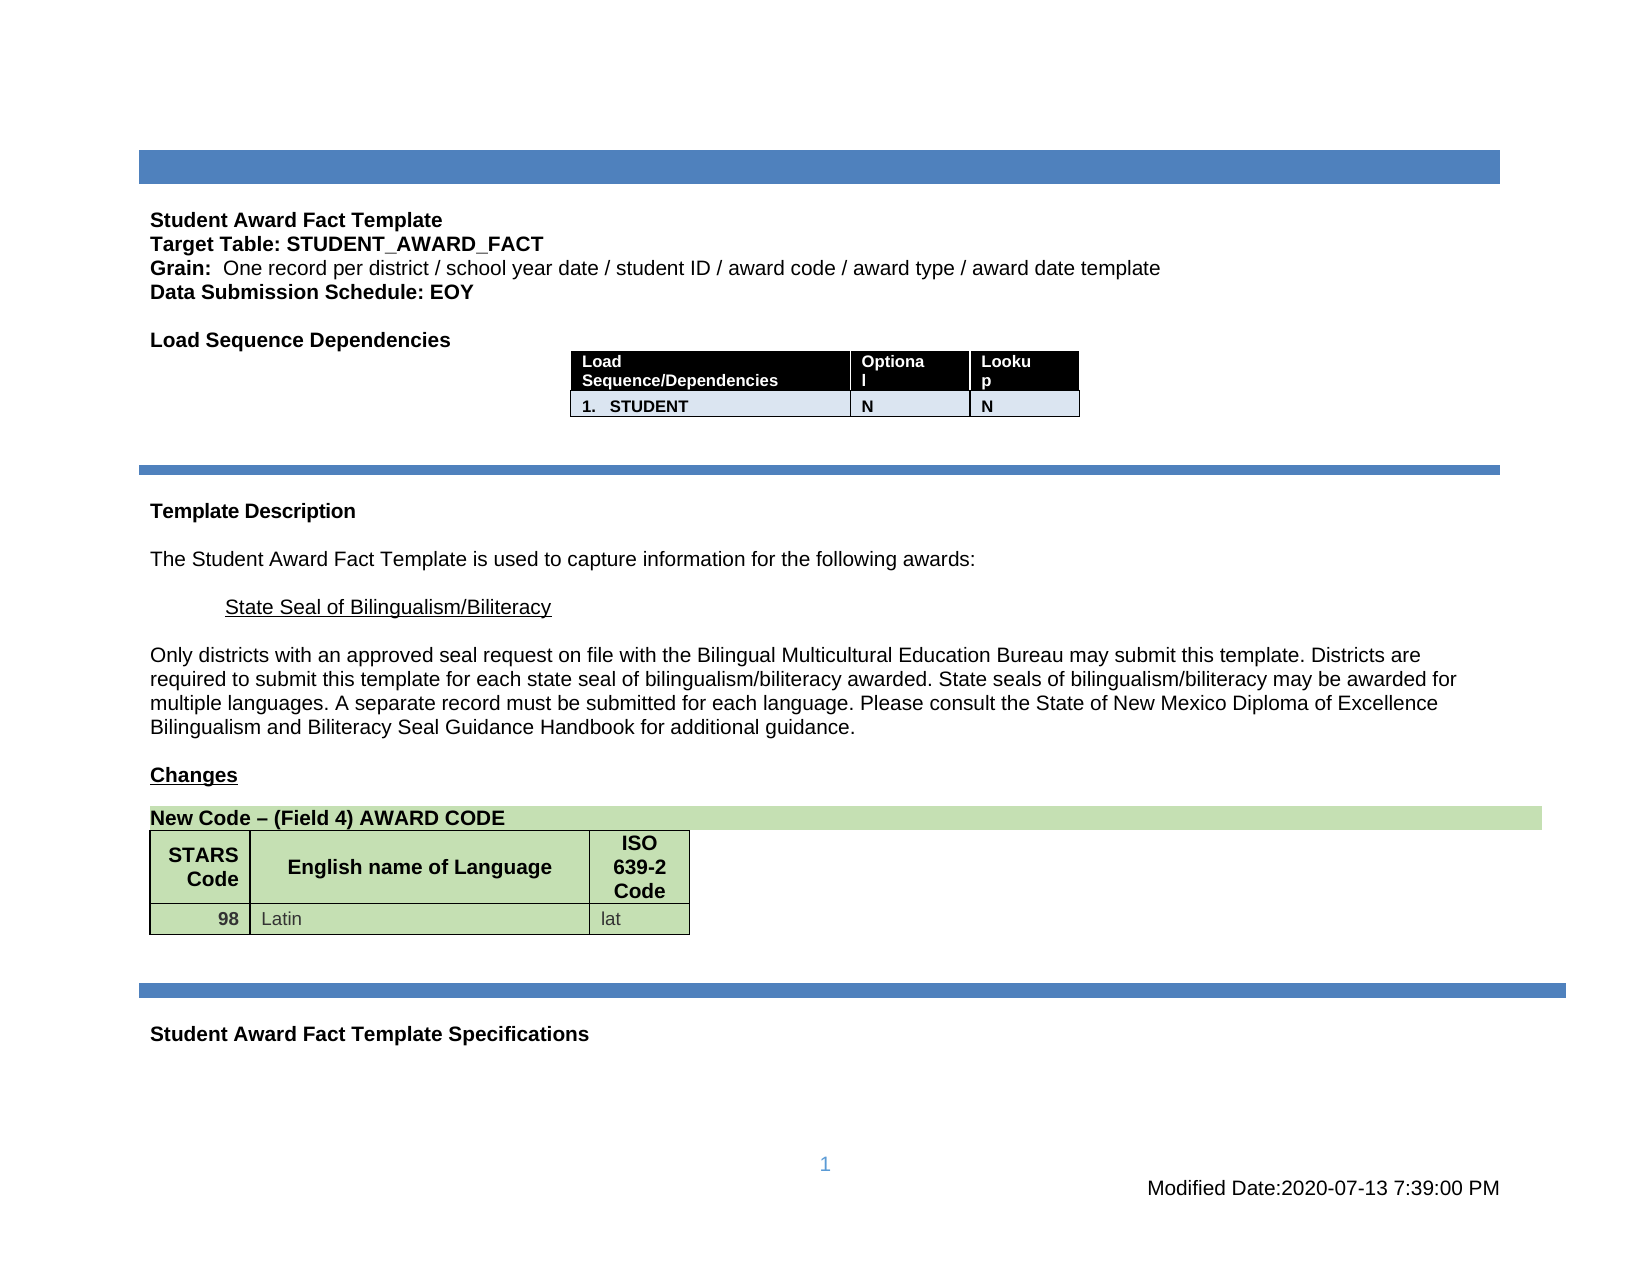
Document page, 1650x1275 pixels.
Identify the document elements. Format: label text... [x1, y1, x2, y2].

table_header Load Sequence/Dependencies [571, 351, 850, 390]
table_cell N [971, 391, 1079, 416]
table_header Lookup [971, 351, 1079, 390]
table_cell Latin [251, 904, 589, 934]
text Grain: One record per district / school year date / student ID / award code / award type / award date template [150, 256, 1500, 279]
table_header [139, 983, 1566, 998]
text New Code – (Field 4) AWARD CODE [150, 806, 1542, 830]
table_header [139, 150, 1500, 184]
text Load Sequence Dependencies [150, 327, 1468, 351]
text State Seal of Bilingualism/Biliteracy [225, 595, 1500, 619]
table_header STARS Code [151, 831, 249, 903]
text Student Award Fact Template [150, 208, 1500, 232]
text Target Table: STUDENT_AWARD_FACT [150, 232, 1500, 256]
table_header Optional [851, 351, 969, 390]
text Template Description [150, 499, 1500, 523]
table_header [139, 465, 1500, 475]
text Data Submission Schedule: EOY [150, 279, 1500, 303]
text Student Award Fact Template Specifications [150, 1022, 1500, 1046]
text The Student Award Fact Template is used to capture information for the following awards: [150, 547, 1500, 571]
text Changes [150, 763, 1542, 787]
table_header ISO 639-2 Code [590, 831, 689, 903]
table_cell lat [590, 904, 689, 934]
table_header English name of Language [251, 831, 589, 903]
table_cell 1. STUDENT [571, 391, 850, 416]
text Only districts with an approved seal request on file with the Bilingual Multicultural Education Bureau may submit this template. Districts are required to submit this template for each state seal of bilingualism/biliteracy awarded. State seals of bilingualism/biliteracy may be awarded for multiple languages. A separate record must be submitted for each language. Please consult the State of New Mexico Diploma of Excellence Bilingualism and Biliteracy Seal Guidance Handbook for additional guidance. [150, 643, 1500, 739]
table_cell 98 [151, 904, 249, 934]
table_cell N [851, 391, 969, 416]
